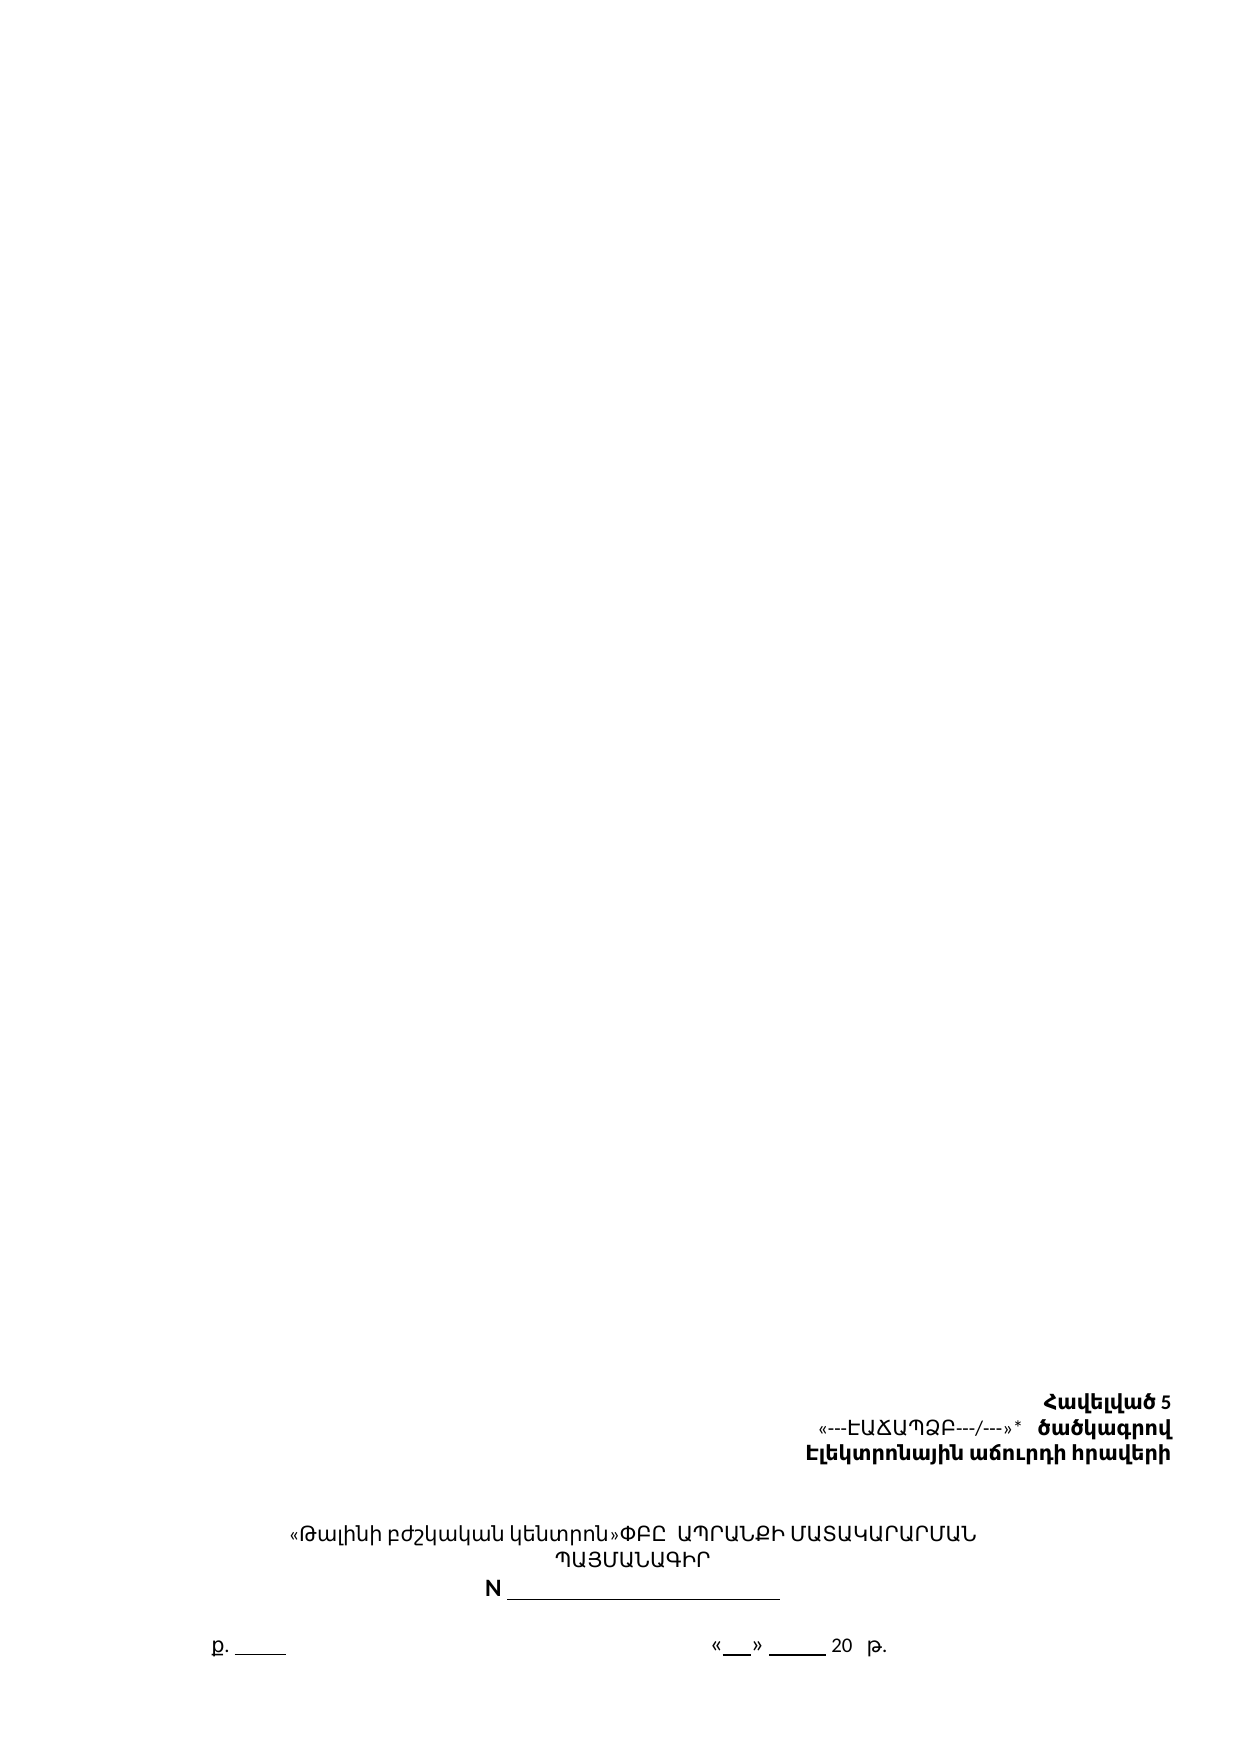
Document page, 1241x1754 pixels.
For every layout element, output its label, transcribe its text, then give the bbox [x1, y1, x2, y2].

text ք. « » 20 թ. [94, 1628, 1171, 1659]
text Հավելված 5 [94, 1389, 1171, 1415]
text ՊԱՅՄԱՆԱԳԻՐ [79, 1547, 1171, 1572]
text «Թալինի բժշկական կենտրոն»ՓԲԸ ԱՊՐԱՆՔԻ ՄԱՏԱԿԱՐԱՐՄԱՆ [79, 1522, 1171, 1547]
text Էլեկտրոնային աճուրդի հրավերի [94, 1440, 1171, 1466]
text N [79, 1572, 1171, 1603]
text «---ԷԱՃԱՊՁԲ---/---»* ծածկագրով [94, 1415, 1171, 1440]
